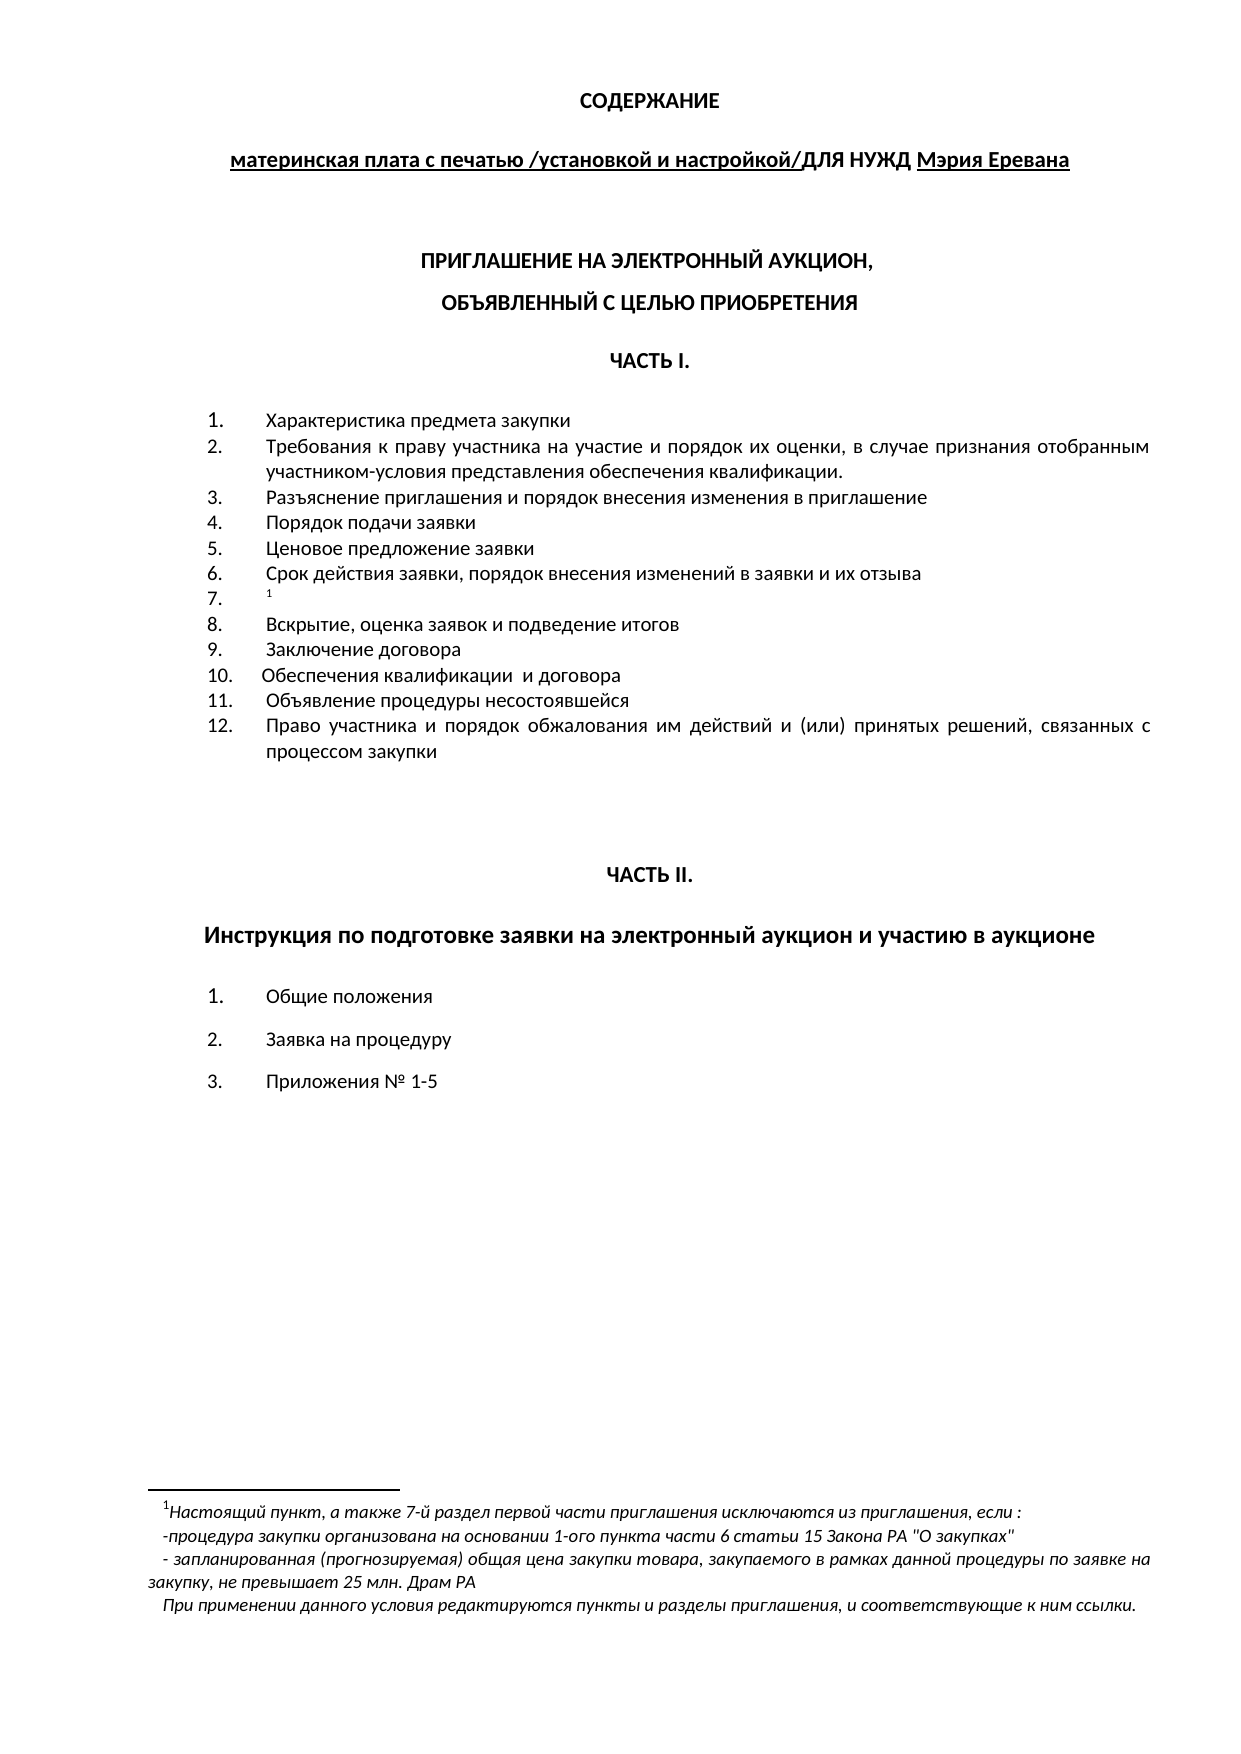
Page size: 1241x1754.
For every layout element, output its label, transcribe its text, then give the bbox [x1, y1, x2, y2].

text 2. Требования к праву участника на участие и порядок их оценки, в случае признания отобранным участником-условия представления обеспечения квалификации. [207, 433, 1152, 484]
text Инструкция по подготовке заявки на электронный аукцион и участию в аукционе [148, 919, 1152, 949]
text 2. Заявка на процедуру [207, 1026, 1152, 1051]
text ЧАСТЬ II. [148, 860, 1152, 888]
text 3. Приложения № 1-5 [207, 1068, 1152, 1093]
text 6. Срок действия заявки, порядок внесения изменений в заявки и их отзыва [207, 560, 1152, 586]
text 8. Вскрытие, оценка заявок и подведение итогов [207, 611, 1152, 636]
text 3. Разъяснение приглашения и порядок внесения изменения в приглашение [207, 484, 1152, 509]
text ЧАСТЬ I. [148, 346, 1152, 374]
text 11. Объявление процедуры несостоявшейся [207, 687, 1152, 713]
text СОДЕРЖАНИЕ [148, 86, 1152, 114]
text материнская плата с печатью /установкой и настройкой/ДЛЯ НУЖД Мэрия Еревана [148, 145, 1152, 173]
text 9. Заключение договора [207, 636, 1152, 662]
text 7. [207, 586, 1152, 611]
text 10. Обеспечения квалификации и договора [207, 662, 1152, 687]
text 4. Порядок подачи заявки [207, 509, 1152, 535]
text ПРИГЛАШЕНИЕ НА ЭЛЕКТРОННЫЙ АУКЦИОН, ОБЪЯВЛЕННЫЙ С ЦЕЛЬЮ ПРИОБРЕТЕНИЯ [148, 246, 1152, 316]
text 1. Общие положения [207, 981, 1152, 1009]
text 5. Ценовое предложение заявки [207, 535, 1152, 560]
text 1. Характеристика предмета закупки [207, 405, 1152, 433]
text 12. Право участника и порядок обжалования им действий и (или) принятых решений, связанных с процессом закупки [207, 713, 1152, 763]
